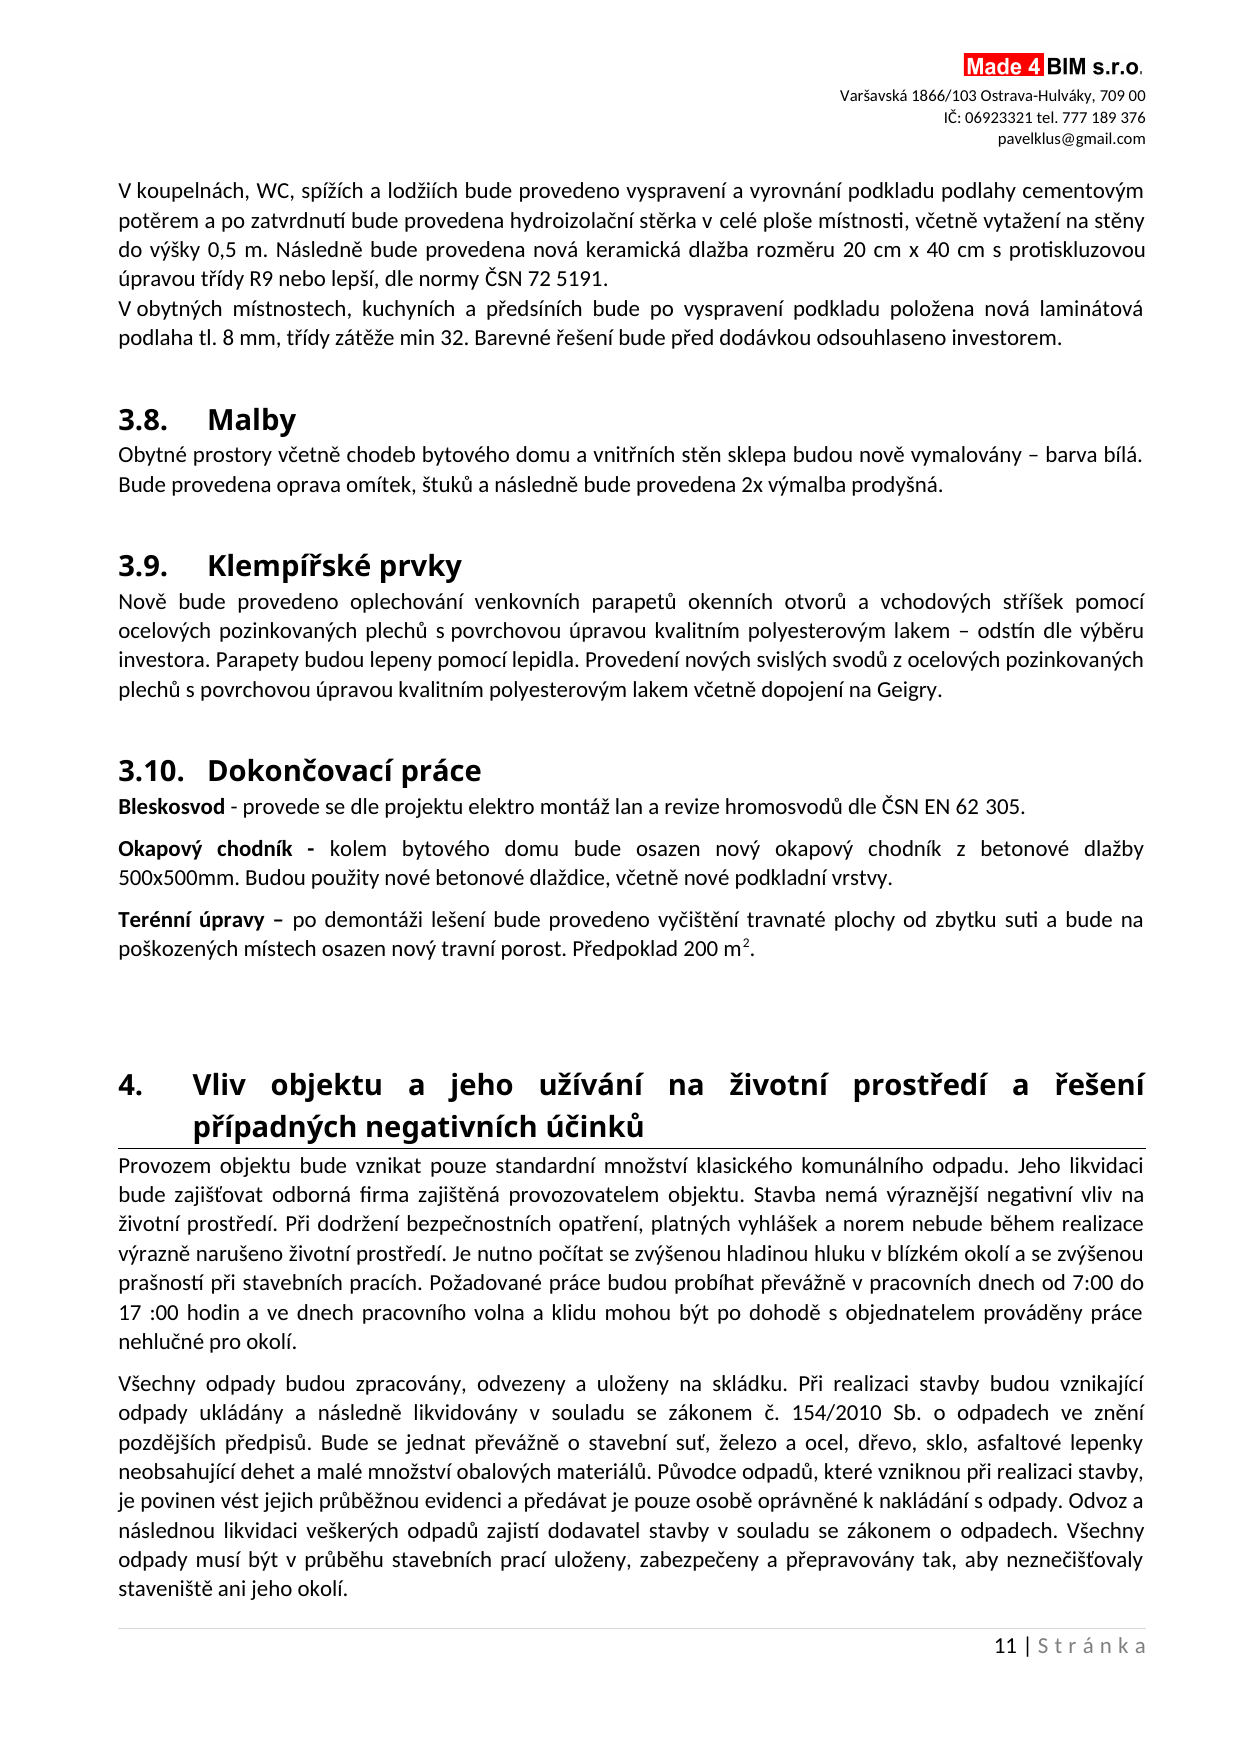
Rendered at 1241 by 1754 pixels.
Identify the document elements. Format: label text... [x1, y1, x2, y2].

subtitle 3.10. Dokončovací práce [118, 750, 1146, 790]
text Provozem objektu bude vznikat pouze standardní množství klasického komunálního odpadu. Jeho likvidaci bude zajišťovat odborná firma zajištěná provozovatelem objektu. Stavba nemá výraznější negativní vliv na životní prostředí. Při dodržení bezpečnostních opatření, platných vyhlášek a norem nebude během realizace výrazně narušeno životní prostředí. Je nutno počítat se zvýšenou hladinou hluku v blízkém okolí a se zvýšenou prašností při stavebních pracích. Požadované práce budou probíhat převážně v pracovních dnech od 7:00 do 17 :00 hodin a ve dnech pracovního volna a klidu mohou být po dohodě s objednatelem prováděny práce nehlučné pro okolí. [118, 1151, 1146, 1355]
text V obytných místnostech, kuchyních a předsíních bude po vyspravení podkladu položena nová laminátová podlaha tl. 8 mm, třídy zátěže min 32. Barevné řešení bude před dodávkou odsouhlaseno investorem. [118, 294, 1146, 351]
text V koupelnách, WC, spížích a lodžiích bude provedeno vyspravení a vyrovnání podkladu podlahy cementovým potěrem a po zatvrdnutí bude provedena hydroizolační stěrka v celé ploše místnosti, včetně vytažení na stěny do výšky 0,5 m. Následně bude provedena nová keramická dlažba rozměru 20 cm x 40 cm s protiskluzovou úpravou třídy R9 nebo lepší, dle normy ČSN 72 5191. [118, 176, 1146, 293]
text Terénní úpravy – po demontáži lešení bude provedeno vyčištění travnaté plochy od zbytku suti a bude na poškozených místech osazen nový travní porost. Předpoklad 200 m2. [118, 905, 1146, 963]
text Bleskosvod - provede se dle projektu elektro montáž lan a revize hromosvodů dle ČSN EN 62 305. [118, 792, 1146, 820]
text Všechny odpady budou zpracovány, odvezeny a uloženy na skládku. Při realizaci stavby budou vznikající odpady ukládány a následně likvidovány v souladu se zákonem č. 154/2010 Sb. o odpadech ve znění pozdějších předpisů. Bude se jednat převážně o stavební suť, železo a ocel, dřevo, sklo, asfaltové lepenky neobsahující dehet a malé množství obalových materiálů. Původce odpadů, které vzniknou při realizaci stavby, je povinen vést jejich průběžnou evidenci a předávat je pouze osobě oprávněné k nakládání s odpady. Odvoz a následnou likvidaci veškerých odpadů zajistí dodavatel stavby v souladu se zákonem o odpadech. Všechny odpady musí být v průběhu stavebních prací uloženy, zabezpečeny a přepravovány tak, aby neznečišťovaly staveniště ani jeho okolí. [118, 1369, 1146, 1603]
subtitle 3.8. Malby [118, 399, 1146, 438]
list Vliv objektu a jeho užívání na životní prostředí a řešení případných negativních účinků [118, 1064, 1146, 1148]
text Okapový chodník - kolem bytového domu bude osazen nový okapový chodník z betonové dlažby 500x500mm. Budou použity nové betonové dlaždice, včetně nové podkladní vrstvy. [118, 834, 1146, 891]
picture [963, 53, 1142, 76]
text Obytné prostory včetně chodeb bytového domu a vnitřních stěn sklepa budou nově vymalovány – barva bílá. Bude provedena oprava omítek, štuků a následně bude provedena 2x výmalba prodyšná. [118, 440, 1146, 498]
subtitle 3.9. Klempířské prvky [118, 545, 1146, 585]
text Nově bude provedeno oplechování venkovních parapetů okenních otvorů a vchodových stříšek pomocí ocelových pozinkovaných plechů s povrchovou úpravou kvalitním polyesterovým lakem – odstín dle výběru investora. Parapety budou lepeny pomocí lepidla. Provedení nových svislých svodů z ocelových pozinkovaných plechů s povrchovou úpravou kvalitním polyesterovým lakem včetně dopojení na Geigry. [118, 587, 1146, 703]
